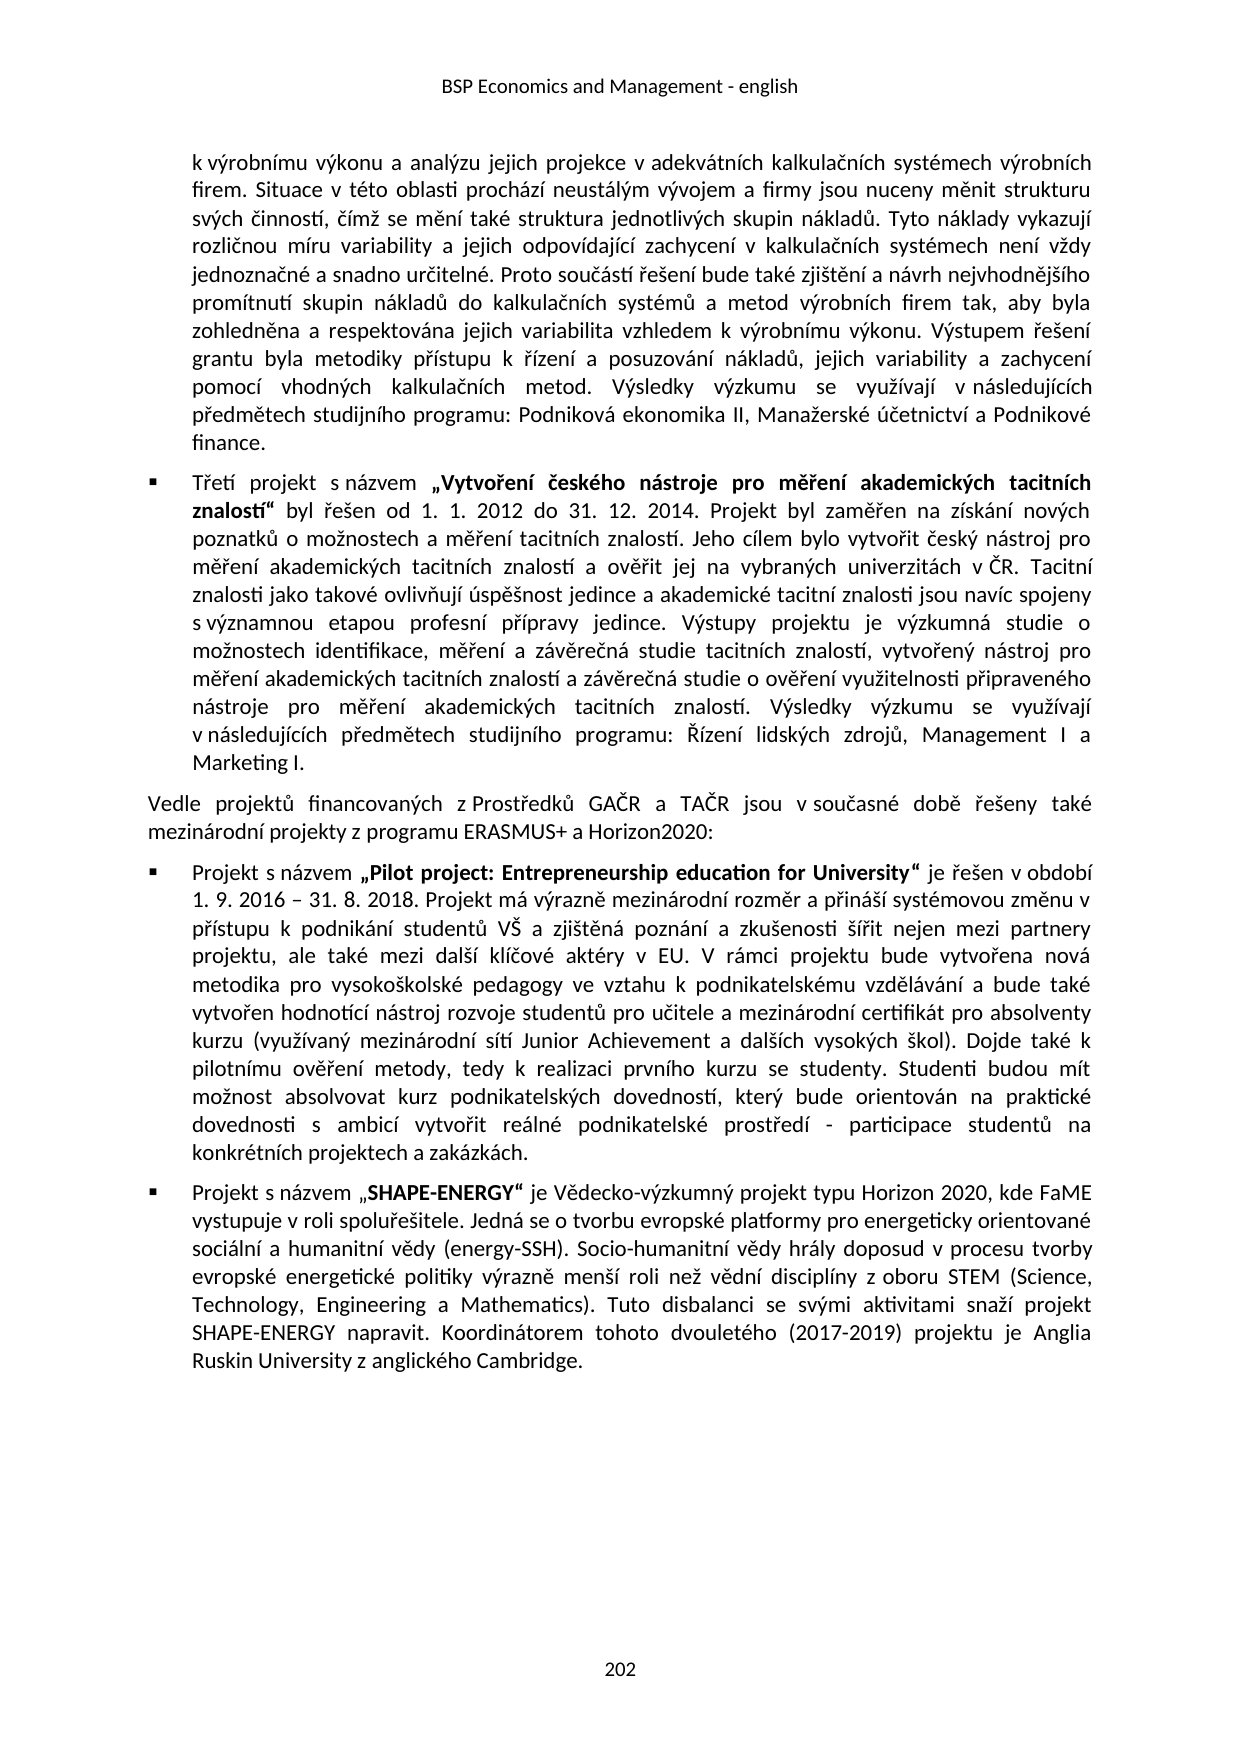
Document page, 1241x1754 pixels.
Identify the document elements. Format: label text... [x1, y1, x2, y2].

list Projekt s názvem „Pilot project: Entrepreneurship education for University“ je řešen v období 1. 9. 2016 – 31. 8. 2018. Projekt má výrazně mezinárodní rozměr a přináší systémovou změnu v přístupu k podnikání studentů VŠ a zjištěná poznání a zkušenosti šířit nejen mezi partnery projektu, ale také mezi další klíčové aktéry v EU. V rámci projektu bude vytvořena nová metodika pro vysokoškolské pedagogy ve vztahu k podnikatelskému vzdělávání a bude také vytvořen hodnotící nástroj rozvoje studentů pro učitele a mezinárodní certifikát pro absolventy kurzu (využívaný mezinárodní sítí Junior Achievement a dalších vysokých škol). Dojde také k pilotnímu ověření metody, tedy k realizaci prvního kurzu se studenty. Studenti budou mít možnost absolvovat kurz podnikatelských dovedností, který bude orientován na praktické dovednosti s ambicí vytvořit reálné podnikatelské prostředí - participace studentů na konkrétních projektech a zakázkách. [148, 858, 1093, 1166]
list Třetí projekt s názvem „Vytvoření českého nástroje pro měření akademických tacitních znalostí“ byl řešen od 1. 1. 2012 do 31. 12. 2014. Projekt byl zaměřen na získání nových poznatků o možnostech a měření tacitních znalostí. Jeho cílem bylo vytvořit český nástroj pro měření akademických tacitních znalostí a ověřit jej na vybraných univerzitách v ČR. Tacitní znalosti jako takové ovlivňují úspěšnost jedince a akademické tacitní znalosti jsou navíc spojeny s významnou etapou profesní přípravy jedince. Výstupy projektu je výzkumná studie o možnostech identifikace, měření a závěrečná studie tacitních znalostí, vytvořený nástroj pro měření akademických tacitních znalostí a závěrečná studie o ověření využitelnosti připraveného nástroje pro měření akademických tacitních znalostí. Výsledky výzkumu se využívají v následujících předmětech studijního programu: Řízení lidských zdrojů, Management I a Marketing I. [148, 468, 1093, 777]
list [148, 148, 1093, 456]
list Projekt s názvem „SHAPE-ENERGY“ je Vědecko-výzkumný projekt typu Horizon 2020, kde FaME vystupuje v roli spoluřešitele. Jedná se o tvorbu evropské platformy pro energeticky orientované sociální a humanitní vědy (energy-SSH). Socio-humanitní vědy hrály doposud v procesu tvorby evropské energetické politiky výrazně menší roli než vědní disciplíny z oboru STEM (Science, Technology, Engineering a Mathematics). Tuto disbalanci se svými aktivitami snaží projekt SHAPE-ENERGY napravit. Koordinátorem tohoto dvouletého (2017-2019) projektu je Anglia Ruskin University z anglického Cambridge. [148, 1178, 1093, 1374]
text Vedle projektů financovaných z Prostředků GAČR a TAČR jsou v současné době řešeny také mezinárodní projekty z programu ERASMUS+ a Horizon2020: [148, 789, 1093, 845]
